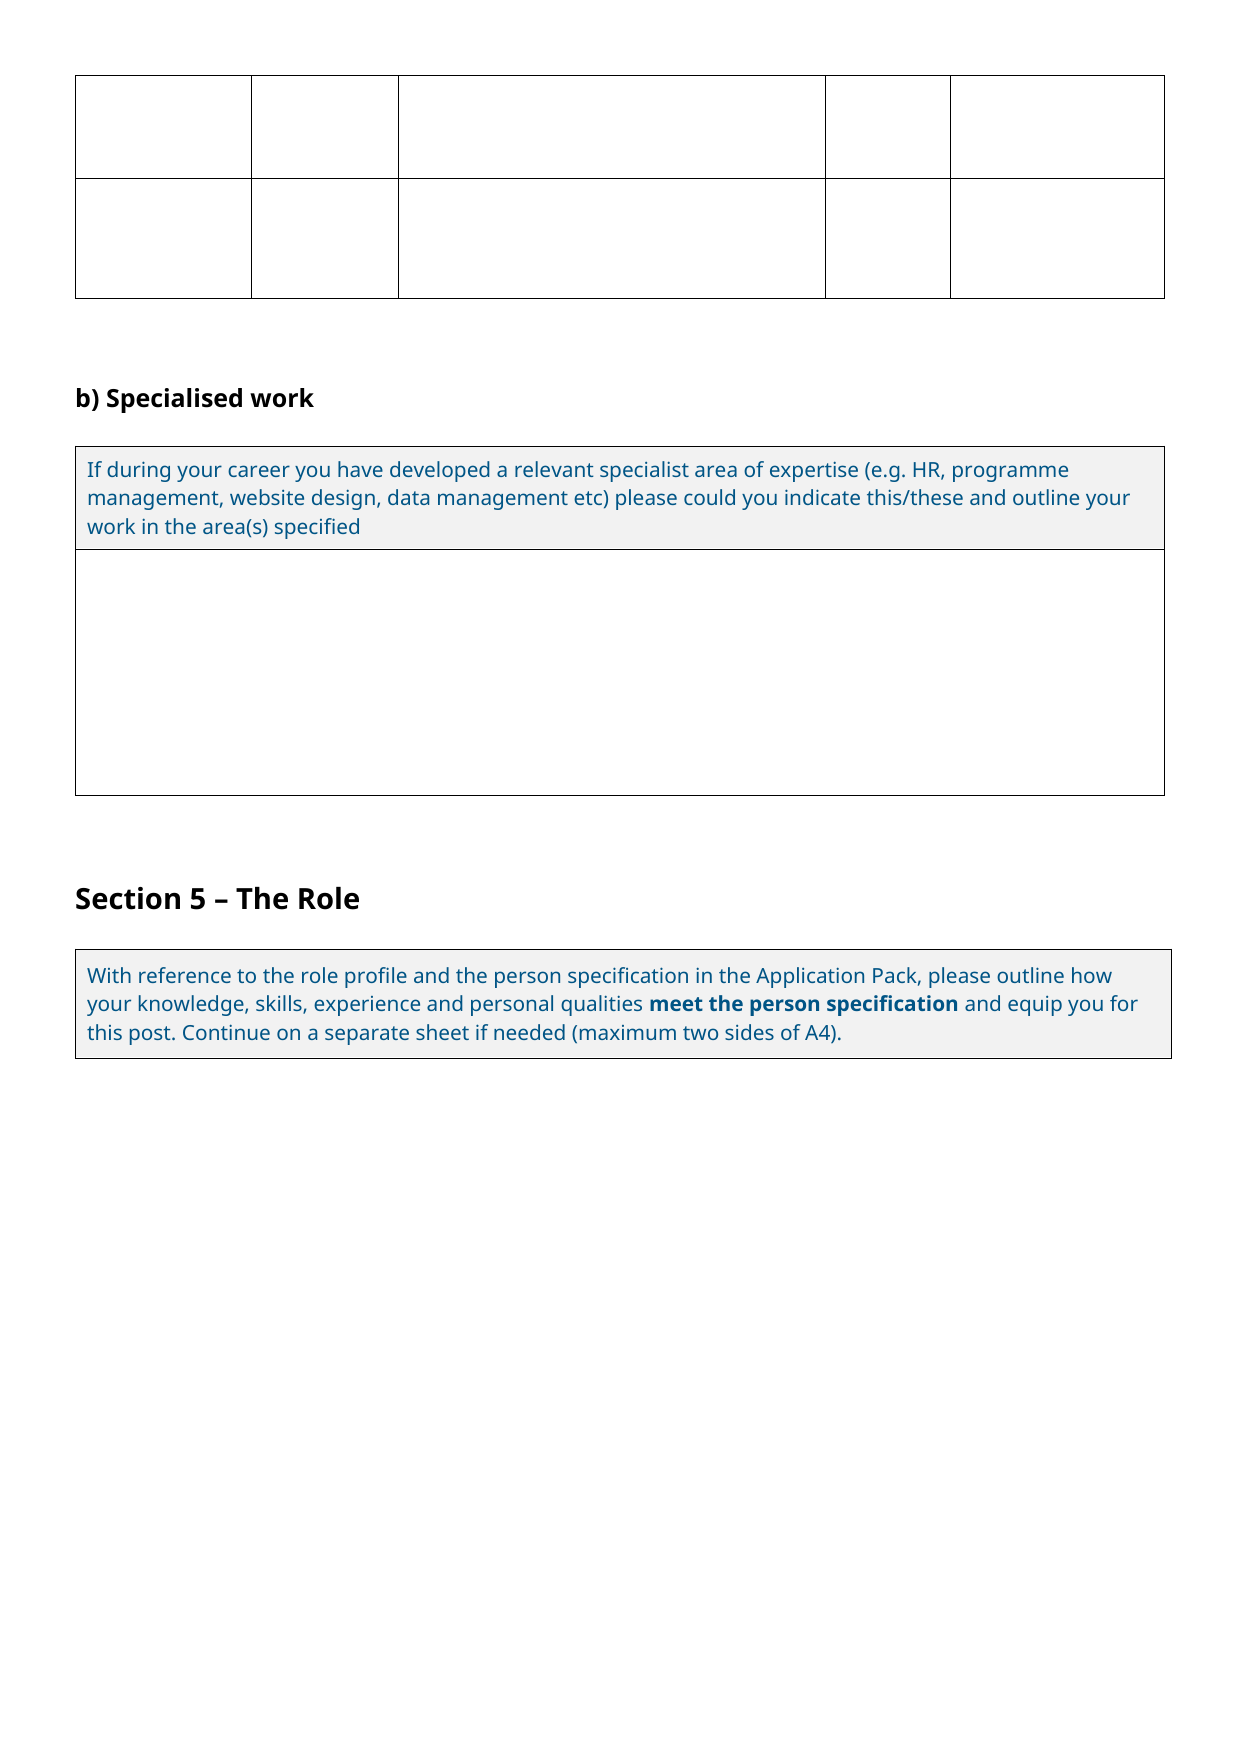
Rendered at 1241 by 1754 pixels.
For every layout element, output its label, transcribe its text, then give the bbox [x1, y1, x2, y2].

table_cell [951, 179, 1164, 298]
table_cell [951, 76, 1164, 178]
table_header With reference to the role profile and the person specification in the Application Pack, please outline how your knowledge, skills, experience and personal qualities meet the person specification and equip you for this post. Continue on a separate sheet if needed (maximum two sides of A4). [76, 950, 1171, 1057]
table_cell [399, 76, 825, 178]
table_cell [76, 76, 251, 178]
table_cell [826, 76, 950, 178]
text b) Specialised work [75, 381, 1165, 415]
table_cell [76, 179, 251, 298]
table_cell [826, 179, 950, 298]
table_cell [252, 76, 398, 178]
table_cell [252, 179, 398, 298]
table_cell [76, 550, 1164, 795]
table_header If during your career you have developed a relevant specialist area of expertise (e.g. HR, programme management, website design, data management etc) please could you indicate this/these and outline your work in the area(s) specified [76, 447, 1164, 548]
text Section 5 – The Role [75, 878, 1165, 918]
table_cell [399, 179, 825, 298]
